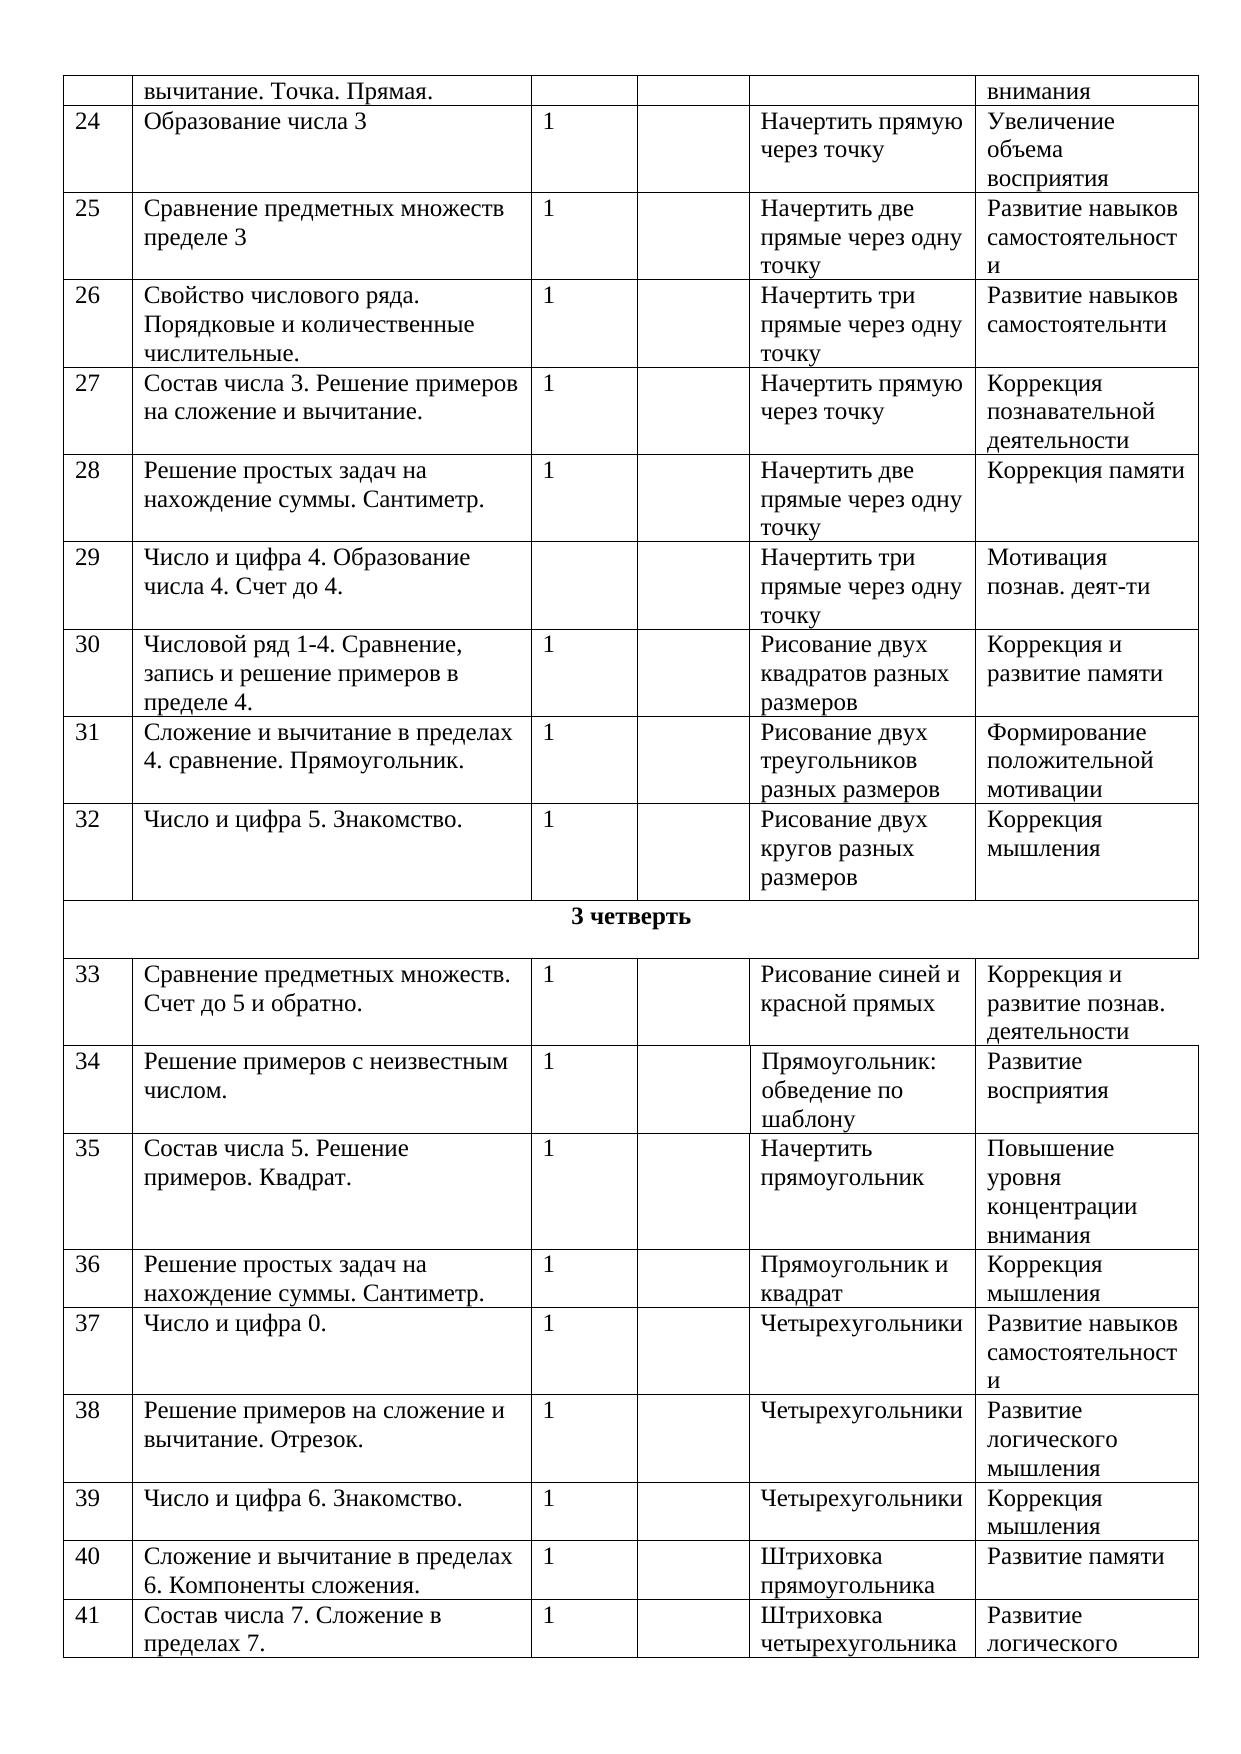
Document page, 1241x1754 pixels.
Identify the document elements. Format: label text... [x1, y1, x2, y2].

table_cell Коррекция мышления [976, 1483, 1198, 1540]
table_cell Начертить две прямые через одну точку [750, 193, 975, 279]
table_cell 1 [532, 1308, 637, 1394]
table_cell Коррекция познавательной деятельности [976, 368, 1198, 454]
table_cell Состав числа 3. Решение примеров на сложение и вычитание. [133, 368, 531, 454]
table_cell [638, 1541, 749, 1599]
table_cell [638, 1600, 749, 1657]
table_cell Сложение и вычитание в пределах 4. сравнение. Прямоугольник. [133, 717, 531, 803]
table_cell [532, 542, 637, 628]
table_cell [638, 542, 749, 628]
table_cell Формирование положительной мотивации [976, 717, 1198, 803]
table_cell [638, 717, 749, 803]
table_cell Решение простых задач на нахождение суммы. Сантиметр. [133, 1250, 531, 1307]
table_cell 1 [532, 1250, 637, 1307]
table_cell 3 четверть [64, 901, 1198, 958]
table_cell [638, 630, 749, 716]
table_cell [638, 368, 749, 454]
table_cell Число и цифра 4. Образование числа 4. Счет до 4. [133, 542, 531, 628]
table_cell [638, 1395, 749, 1482]
table_cell 1 [532, 106, 637, 192]
table_cell 1 [532, 1134, 637, 1248]
table_cell Начертить три прямые через одну точку [750, 542, 975, 628]
table_cell [638, 1134, 749, 1248]
table_cell 29 [64, 542, 132, 628]
table_cell 34 [64, 1046, 132, 1132]
table_cell Коррекция и развитие познав. деятельности [976, 959, 1199, 1045]
table_cell 1 [532, 959, 637, 1045]
table_cell Мотивация познав. деят-ти [976, 542, 1198, 628]
table_cell Развитие логического мышления [976, 1395, 1198, 1482]
table_cell 24 [64, 106, 132, 192]
table_cell 23 [64, 76, 132, 105]
table_cell Рисование синей и красной прямых [750, 959, 975, 1045]
table_cell Развитие восприятия [976, 1046, 1198, 1132]
table_cell Начертить две прямые через одну точку [750, 455, 975, 541]
table_cell [638, 193, 749, 279]
table_cell 1 [532, 1600, 637, 1657]
table_cell 27 [64, 368, 132, 454]
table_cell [750, 1600, 975, 1657]
table_cell Коррекция мышления [976, 804, 1198, 900]
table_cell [976, 1600, 1198, 1657]
table_cell Сравнение предметных множеств пределе 3 [133, 193, 531, 279]
table_cell 1 [532, 1395, 637, 1482]
table_cell [638, 1483, 749, 1540]
table_cell 1 [532, 1541, 637, 1599]
table_cell 1 [532, 455, 637, 541]
table_cell точка [750, 76, 975, 105]
table_cell 1 [532, 1046, 637, 1132]
table_cell Развитие навыков самостоятельности [976, 1308, 1198, 1394]
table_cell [976, 76, 1198, 105]
table_cell Свойство числового ряда. Порядковые и количественные числительные. [133, 280, 531, 367]
table_cell [638, 804, 749, 900]
table_cell Коррекция и развитие памяти [976, 630, 1198, 716]
table_cell Прямоугольник: обведение по шаблону [751, 1046, 975, 1132]
table_cell 1 [532, 717, 637, 803]
table_cell Коррекция памяти [976, 455, 1198, 541]
table_cell Развитие навыков самостоятельности [976, 193, 1198, 279]
table_cell Начертить прямую через точку [750, 106, 975, 192]
table_cell Решение примеров с неизвестным числом. [133, 1046, 531, 1132]
table_cell 39 [64, 1483, 132, 1540]
table_cell Рисование двух кругов разных размеров [750, 804, 975, 900]
table_cell 40 [64, 1541, 132, 1599]
table_cell 1 [532, 804, 637, 900]
table_cell Развитие навыков самостоятельнти [976, 280, 1198, 367]
table_cell 31 [64, 717, 132, 803]
table_cell Образование числа 3 [133, 106, 531, 192]
table_cell [638, 76, 749, 105]
table_cell Сложение и вычитание в пределах 6. Компоненты сложения. [133, 1541, 531, 1599]
table_cell Начертить три прямые через одну точку [750, 280, 975, 367]
table_cell [638, 1308, 749, 1394]
table_cell Сравнение предметных множеств. Счет до 5 и обратно. [133, 959, 531, 1045]
table_cell [638, 959, 749, 1045]
table_cell [638, 455, 749, 541]
table_cell Прямоугольник и квадрат [750, 1250, 975, 1307]
table_cell 1 [532, 76, 637, 105]
table_cell Коррекция мышления [976, 1250, 1198, 1307]
table_cell 35 [64, 1134, 132, 1248]
table_cell [638, 106, 749, 192]
table_cell 28 [64, 455, 132, 541]
table_cell Увеличение объема восприятия [976, 106, 1198, 192]
table_cell Развитие памяти [976, 1541, 1198, 1599]
table_cell 1 [532, 1483, 637, 1540]
table_cell [638, 1046, 750, 1132]
table_cell Четырехугольники [750, 1483, 975, 1540]
table_cell 25 [64, 193, 132, 279]
table_cell Состав числа 5. Решение примеров. Квадрат. [133, 1134, 531, 1248]
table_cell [133, 76, 531, 105]
table_cell Решение примеров на сложение и вычитание. Отрезок. [133, 1395, 531, 1482]
table_cell Числовой ряд 1-4. Сравнение, запись и решение примеров в пределе 4. [133, 630, 531, 716]
table_cell Рисование двух квадратов разных размеров [750, 630, 975, 716]
table_cell [638, 280, 749, 367]
table_cell 26 [64, 280, 132, 367]
table_cell Повышение уровня концентрации внимания [976, 1134, 1198, 1248]
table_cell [133, 1600, 531, 1657]
table_cell 1 [532, 193, 637, 279]
table_cell Четырехугольники [750, 1308, 975, 1394]
table_cell 1 [532, 630, 637, 716]
table_cell Рисование двух треугольников разных размеров [750, 717, 975, 803]
table_cell [638, 1250, 749, 1307]
table_cell 37 [64, 1308, 132, 1394]
table_cell Число и цифра 0. [133, 1308, 531, 1394]
table_cell Начертить прямоугольник [750, 1134, 975, 1248]
table_cell Число и цифра 6. Знакомство. [133, 1483, 531, 1540]
table_cell Решение простых задач на нахождение суммы. Сантиметр. [133, 455, 531, 541]
table_cell Начертить прямую через точку [750, 368, 975, 454]
table_cell 41 [64, 1600, 132, 1657]
table_cell 36 [64, 1250, 132, 1307]
table_cell Четырехугольники [750, 1395, 975, 1482]
table_cell 1 [532, 368, 637, 454]
table_cell Число и цифра 5. Знакомство. [133, 804, 531, 900]
table_cell 1 [532, 280, 637, 367]
table_cell 30 [64, 630, 132, 716]
table_cell 38 [64, 1395, 132, 1482]
table_cell 33 [64, 959, 132, 1045]
table_cell 32 [64, 804, 132, 900]
table_cell Штриховка прямоугольника [750, 1541, 975, 1599]
